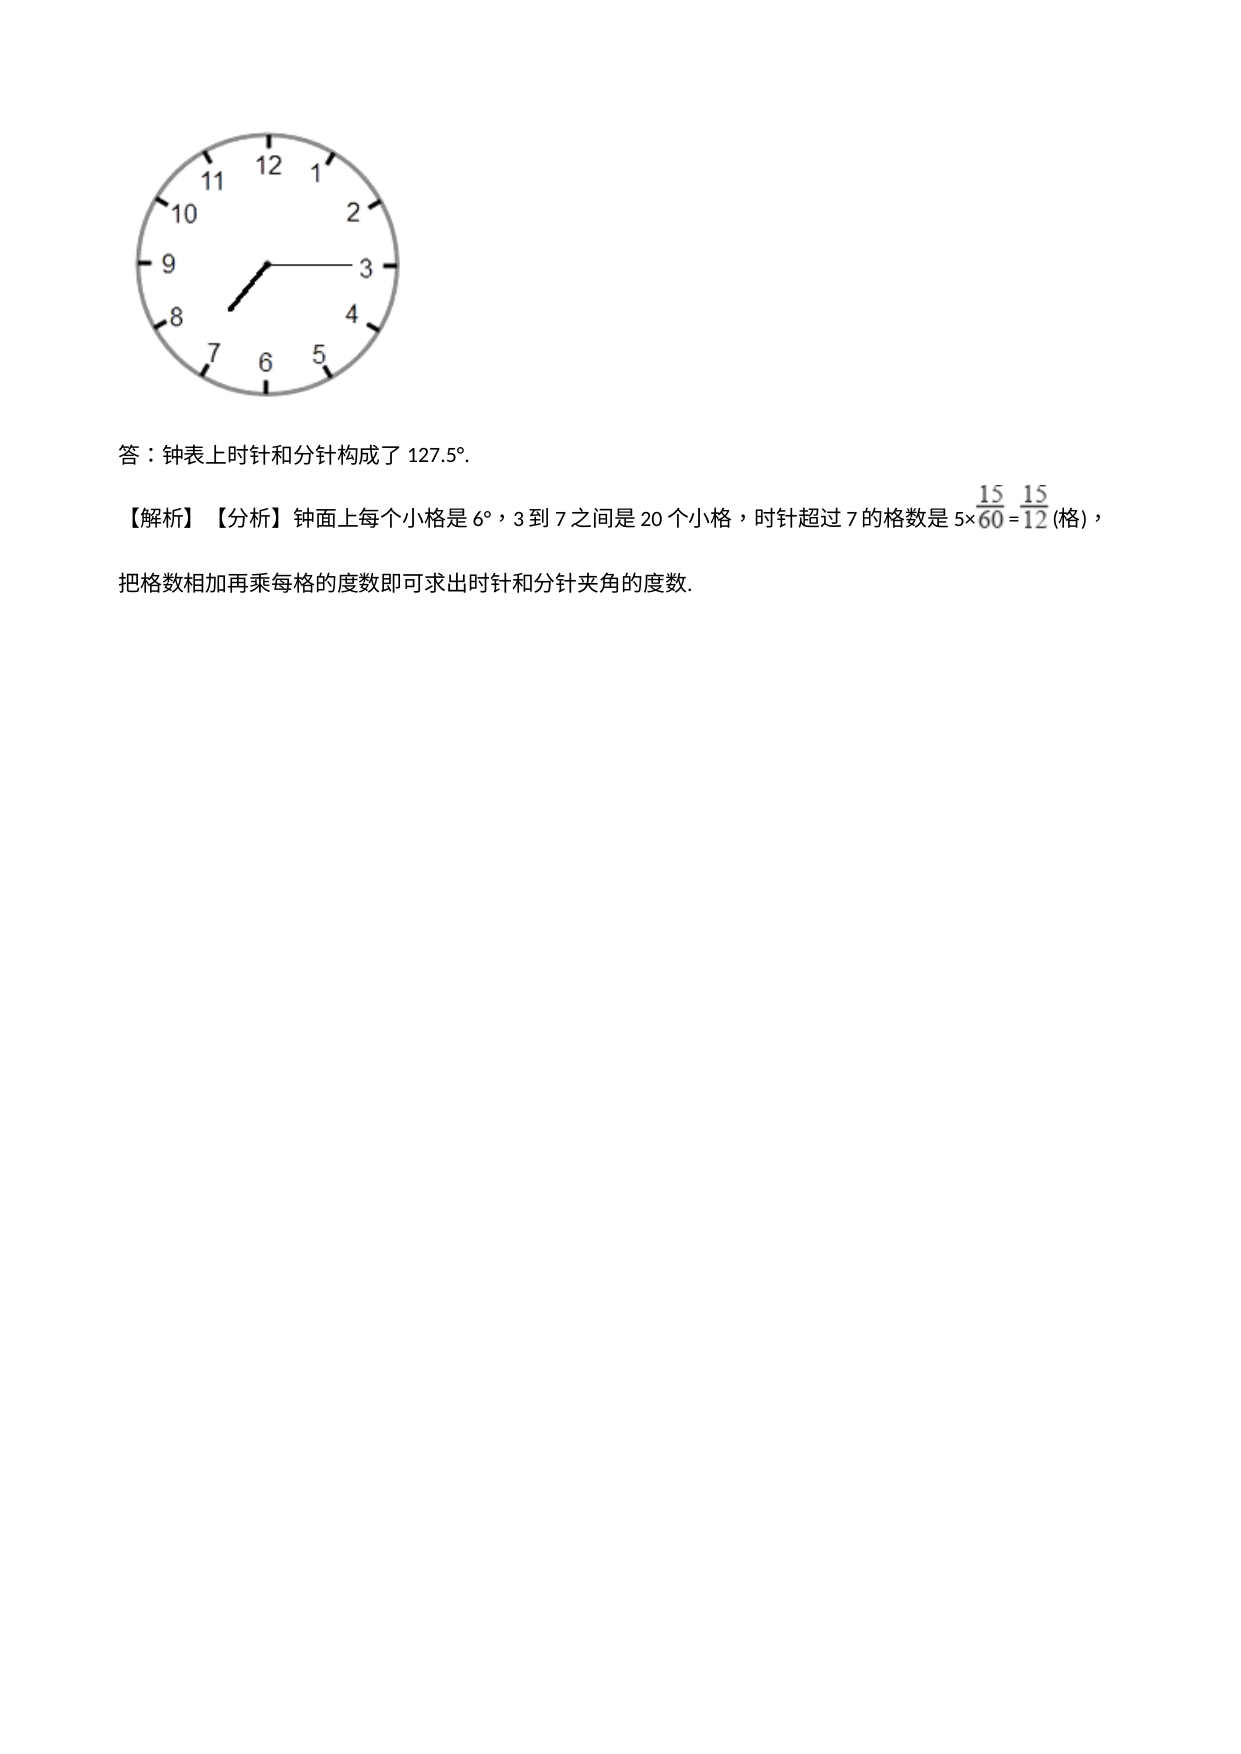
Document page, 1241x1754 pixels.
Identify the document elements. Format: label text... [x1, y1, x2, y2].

text 【解析】【分析】钟面上每个小格是6°，3到7之间是20个小格，时针超过7的格数是5×=(格)，把格数相加再乘每格的度数即可求出时针和分针夹角的度数. [118, 486, 1122, 599]
picture [975, 485, 1009, 530]
picture [118, 129, 411, 408]
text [118, 129, 1122, 471]
picture [1019, 485, 1053, 530]
